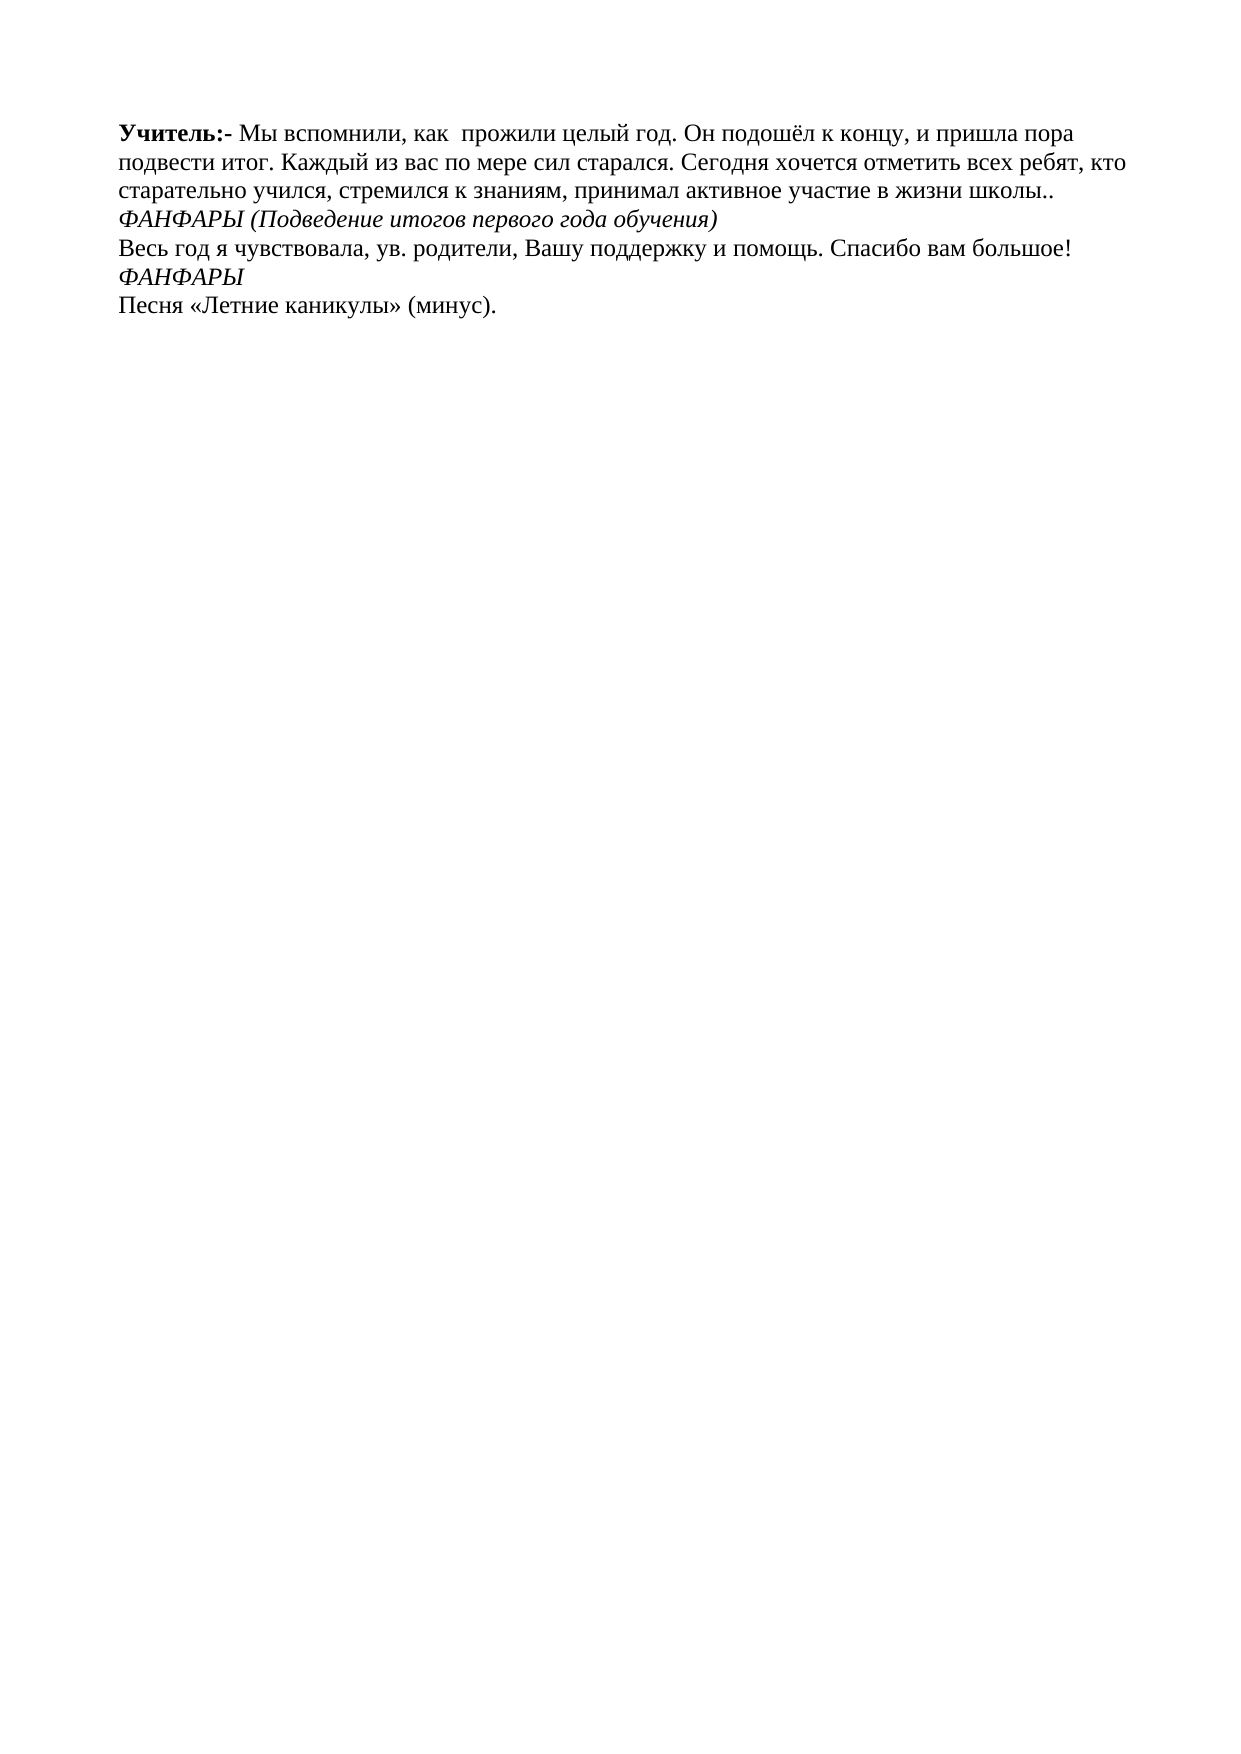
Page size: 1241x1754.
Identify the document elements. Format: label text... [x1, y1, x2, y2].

text ФАНФАРЫ (Подведение итогов первого года обучения) [118, 204, 1152, 233]
text Песня «Летние каникулы» (минус). [118, 291, 1152, 319]
text Весь год я чувствовала, ув. родители, Вашу поддержку и помощь. Спасибо вам большое!ФАНФАРЫ [118, 233, 1152, 291]
text Учитель:- Мы вспомнили, как прожили целый год. Он подошёл к концу, и пришла пора подвести итог. Каждый из вас по мере сил старался. Сегодня хочется отметить всех ребят, кто старательно учился, стремился к знаниям, принимал активное участие в жизни школы.. [118, 118, 1152, 204]
